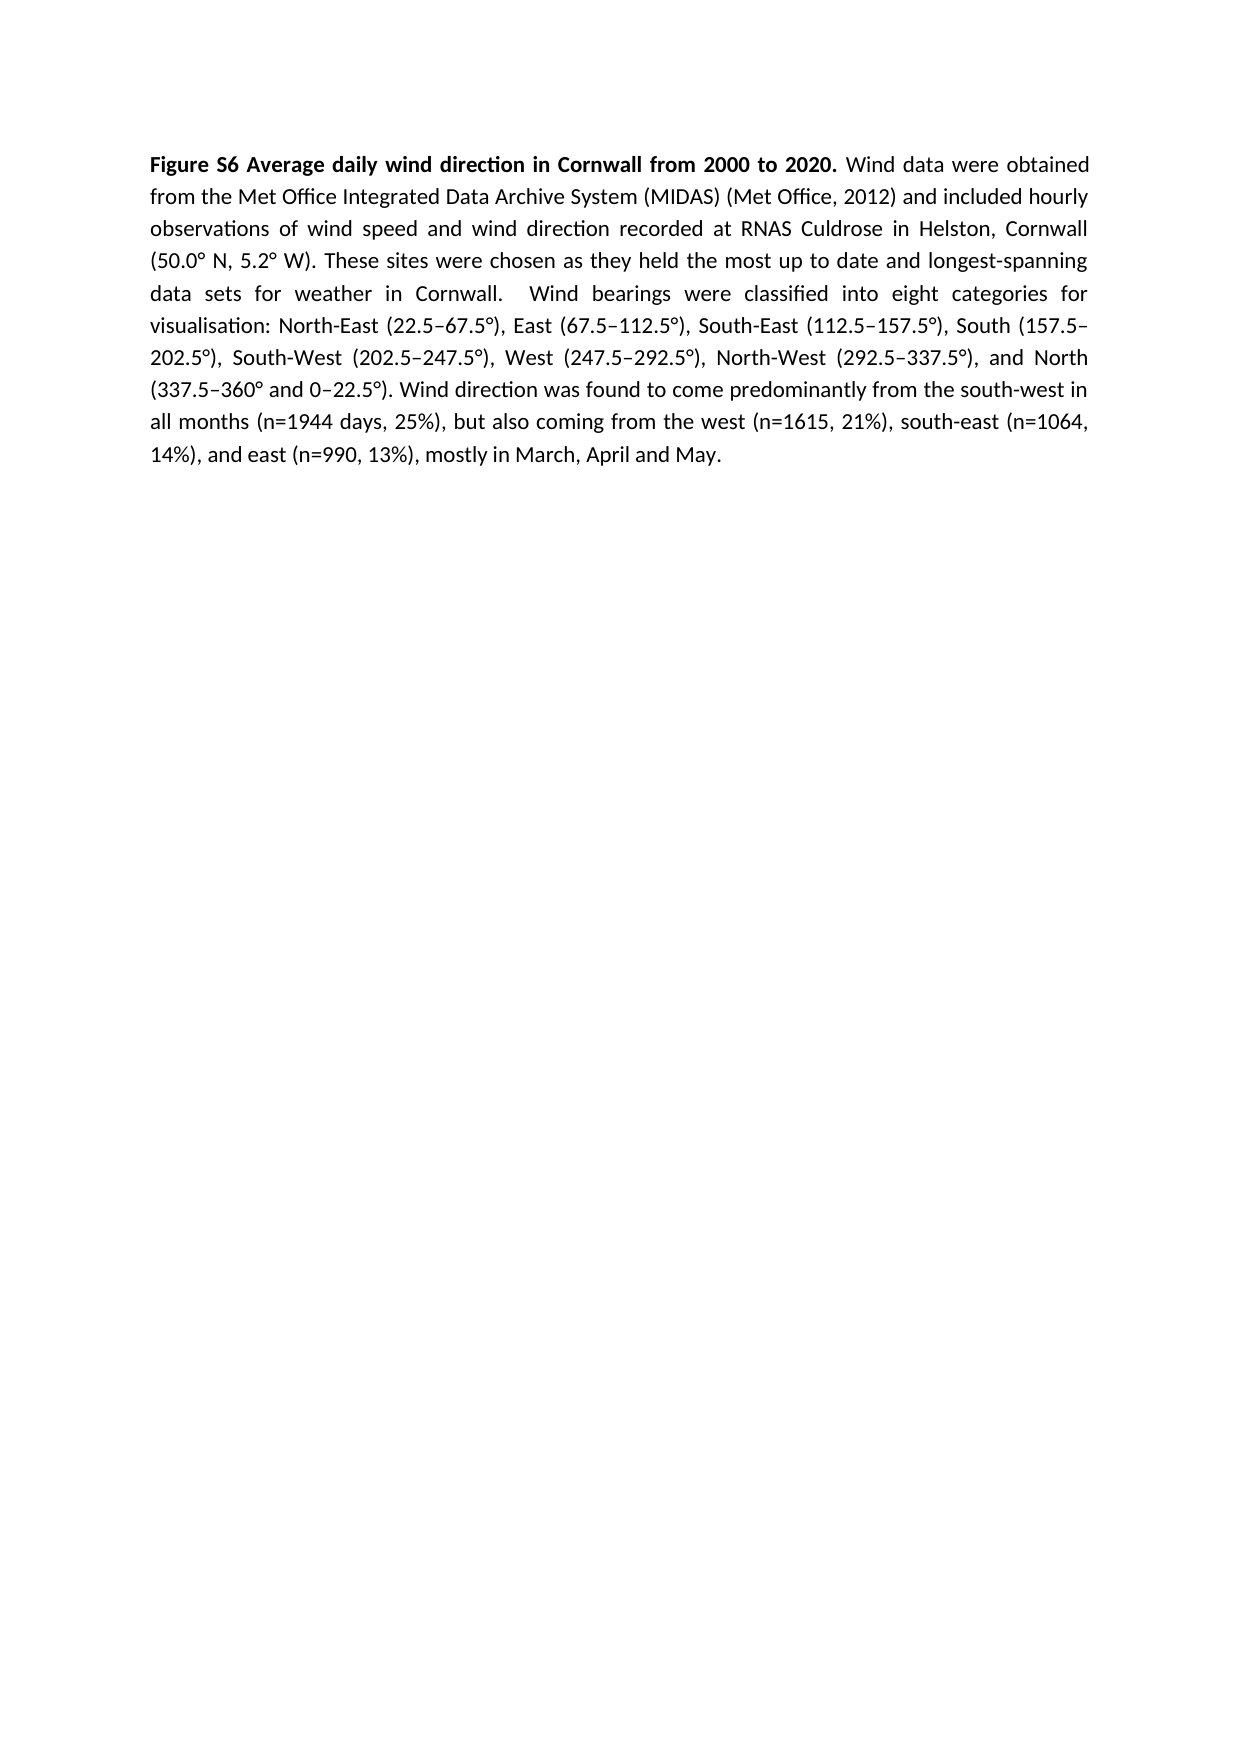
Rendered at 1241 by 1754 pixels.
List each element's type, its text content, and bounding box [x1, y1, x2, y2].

text Figure S6 Average daily wind direction in Cornwall from 2000 to 2020. Wind data were obtained from the Met Office Integrated Data Archive System (MIDAS) (Met Office, 2012) and included hourly observations of wind speed and wind direction recorded at RNAS Culdrose in Helston, Cornwall (50.0° N, 5.2° W). These sites were chosen as they held the most up to date and longest-spanning data sets for weather in Cornwall. Wind bearings were classified into eight categories for visualisation: North-East (22.5–67.5°), East (67.5–112.5°), South-East (112.5–157.5°), South (157.5–202.5°), South-West (202.5–247.5°), West (247.5–292.5°), North-West (292.5–337.5°), and North (337.5–360° and 0–22.5°). Wind direction was found to come predominantly from the south-west in all months (n=1944 days, 25%), but also coming from the west (n=1615, 21%), south-east (n=1064, 14%), and east (n=990, 13%), mostly in March, April and May. [150, 150, 1090, 468]
